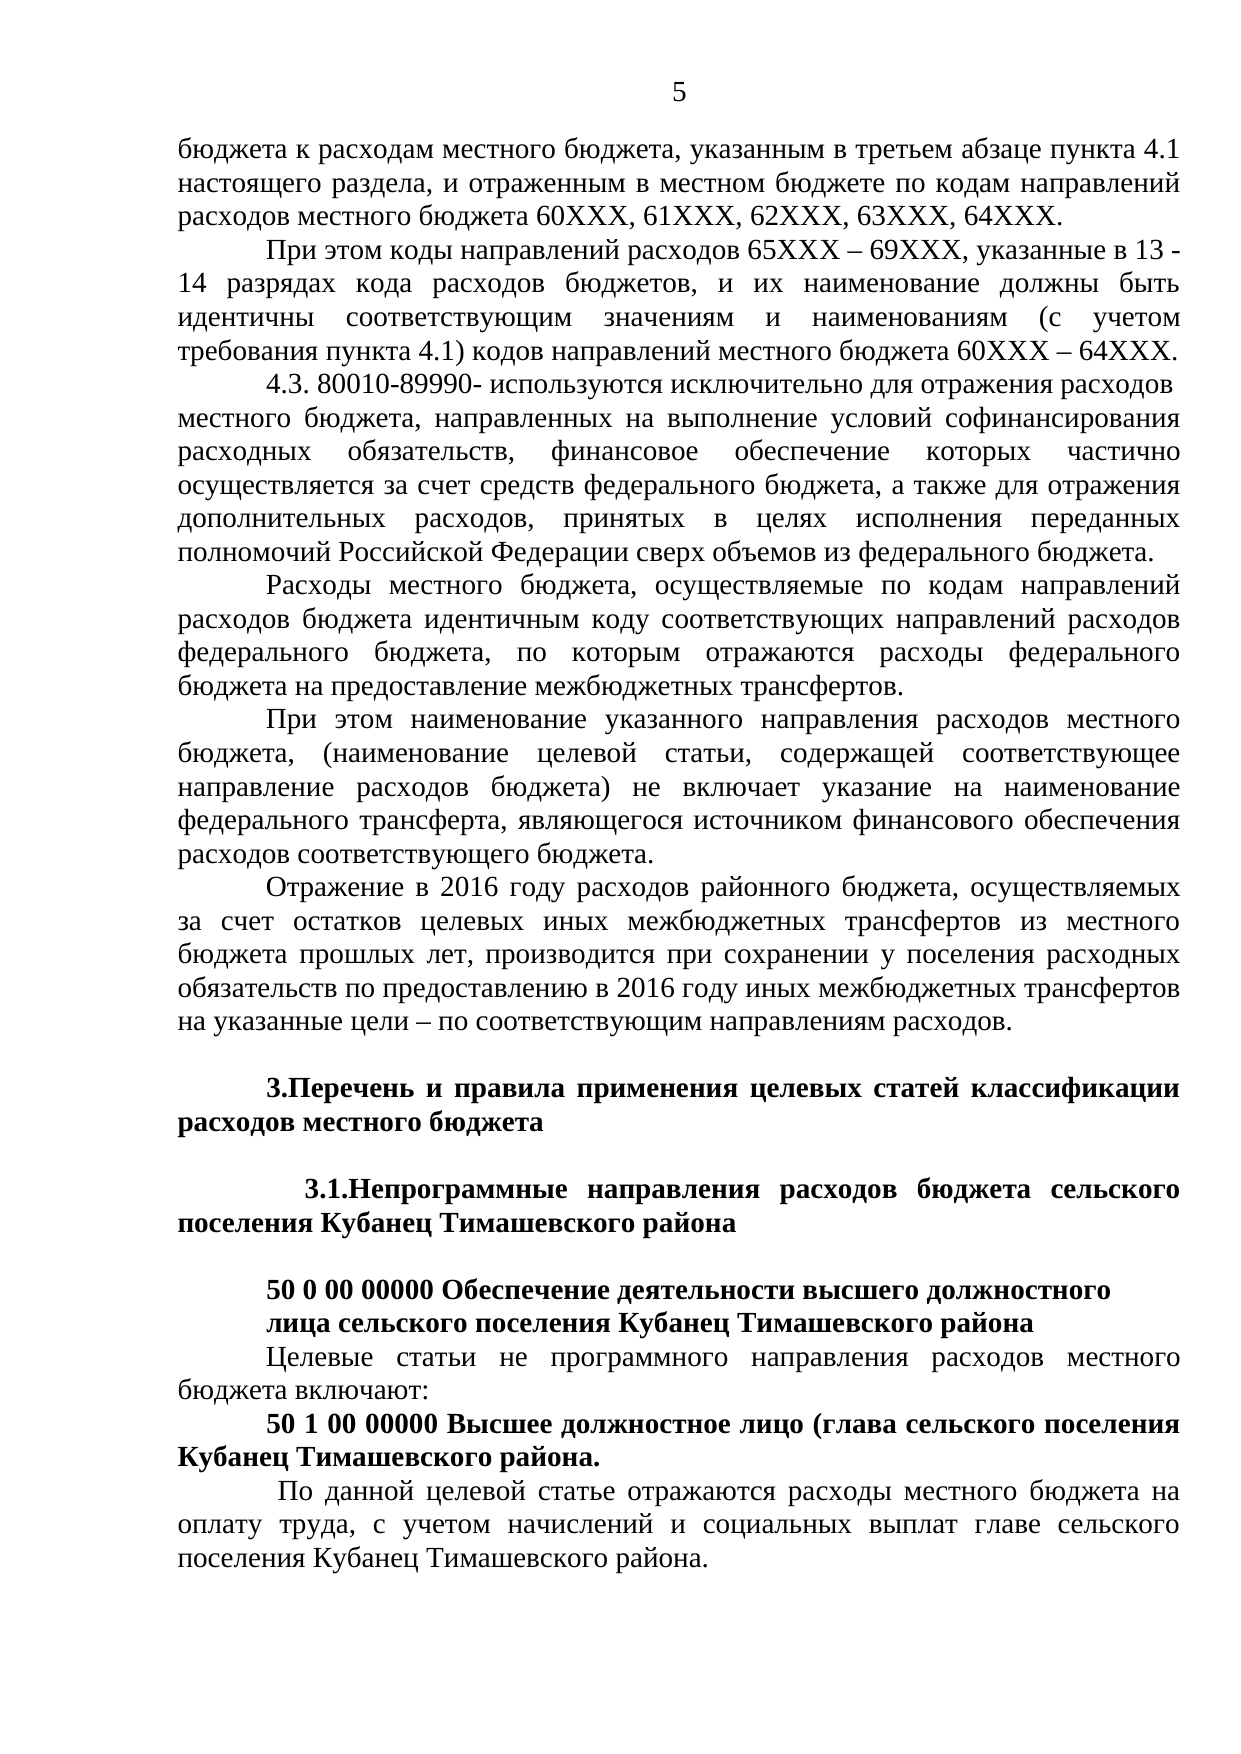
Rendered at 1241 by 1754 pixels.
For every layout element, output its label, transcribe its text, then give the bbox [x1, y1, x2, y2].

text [177, 131, 1181, 232]
text Расходы местного бюджета, осуществляемые по кодам направлений расходов бюджета идентичным коду соответствующих направлений расходов федерального бюджета, по которым отражаются расходы федерального бюджета на предоставление межбюджетных трансфертов. [177, 567, 1181, 702]
text При этом наименование указанного направления расходов местного бюджета, (наименование целевой статьи, содержащей соответствующее направление расходов бюджета) не включает указание на наименование федерального трансферта, являющегося источником финансового обеспечения расходов соответствующего бюджета. [177, 702, 1181, 869]
text Целевые статьи не программного направления расходов местного бюджета включают: [177, 1339, 1181, 1406]
text 3.1.Непрограммные направления расходов бюджета сельского поселения Кубанец Тимашевского района [177, 1171, 1181, 1238]
text местного бюджета, направленных на выполнение условий софинансирования расходных обязательств, финансовое обеспечение которых частично осуществляется за счет средств федерального бюджета, а также для отражения дополнительных расходов, принятых в целях исполнения переданных полномочий Российской Федерации сверх объемов из федерального бюджета. [177, 400, 1181, 567]
text 50 1 00 00000 Высшее должностное лицо (глава сельского поселения Кубанец Тимашевского района. [177, 1406, 1181, 1473]
list 4.3. 80010-89990- используются исключительно для отражения расходов [177, 366, 1181, 400]
text При этом коды направлений расходов 65ХХX – 69ХХX, указанные в 13 - 14 разрядах кода расходов бюджетов, и их наименование должны быть идентичны соответствующим значениям и наименованиям (с учетом требования пункта 4.1) кодов направлений местного бюджета 60ХХX – 64ХХX. [177, 232, 1181, 366]
text По данной целевой статье отражаются расходы местного бюджета на оплату труда, с учетом начислений и социальных выплат главе сельского поселения Кубанец Тимашевского района. [177, 1473, 1181, 1574]
text лица сельского поселения Кубанец Тимашевского района [177, 1305, 1181, 1339]
text Отражение в 2016 году расходов районного бюджета, осуществляемых за счет остатков целевых иных межбюджетных трансфертов из местного бюджета прошлых лет, производится при сохранении у поселения расходных обязательств по предоставлению в 2016 году иных межбюджетных трансфертов на указанные цели – по соответствующим направлениям расходов. [177, 869, 1181, 1037]
text 50 0 00 00000 Обеспечение деятельности высшего должностного [177, 1272, 1181, 1305]
text 3.Перечень и правила применения целевых статей классификации расходов местного бюджета [177, 1071, 1181, 1138]
